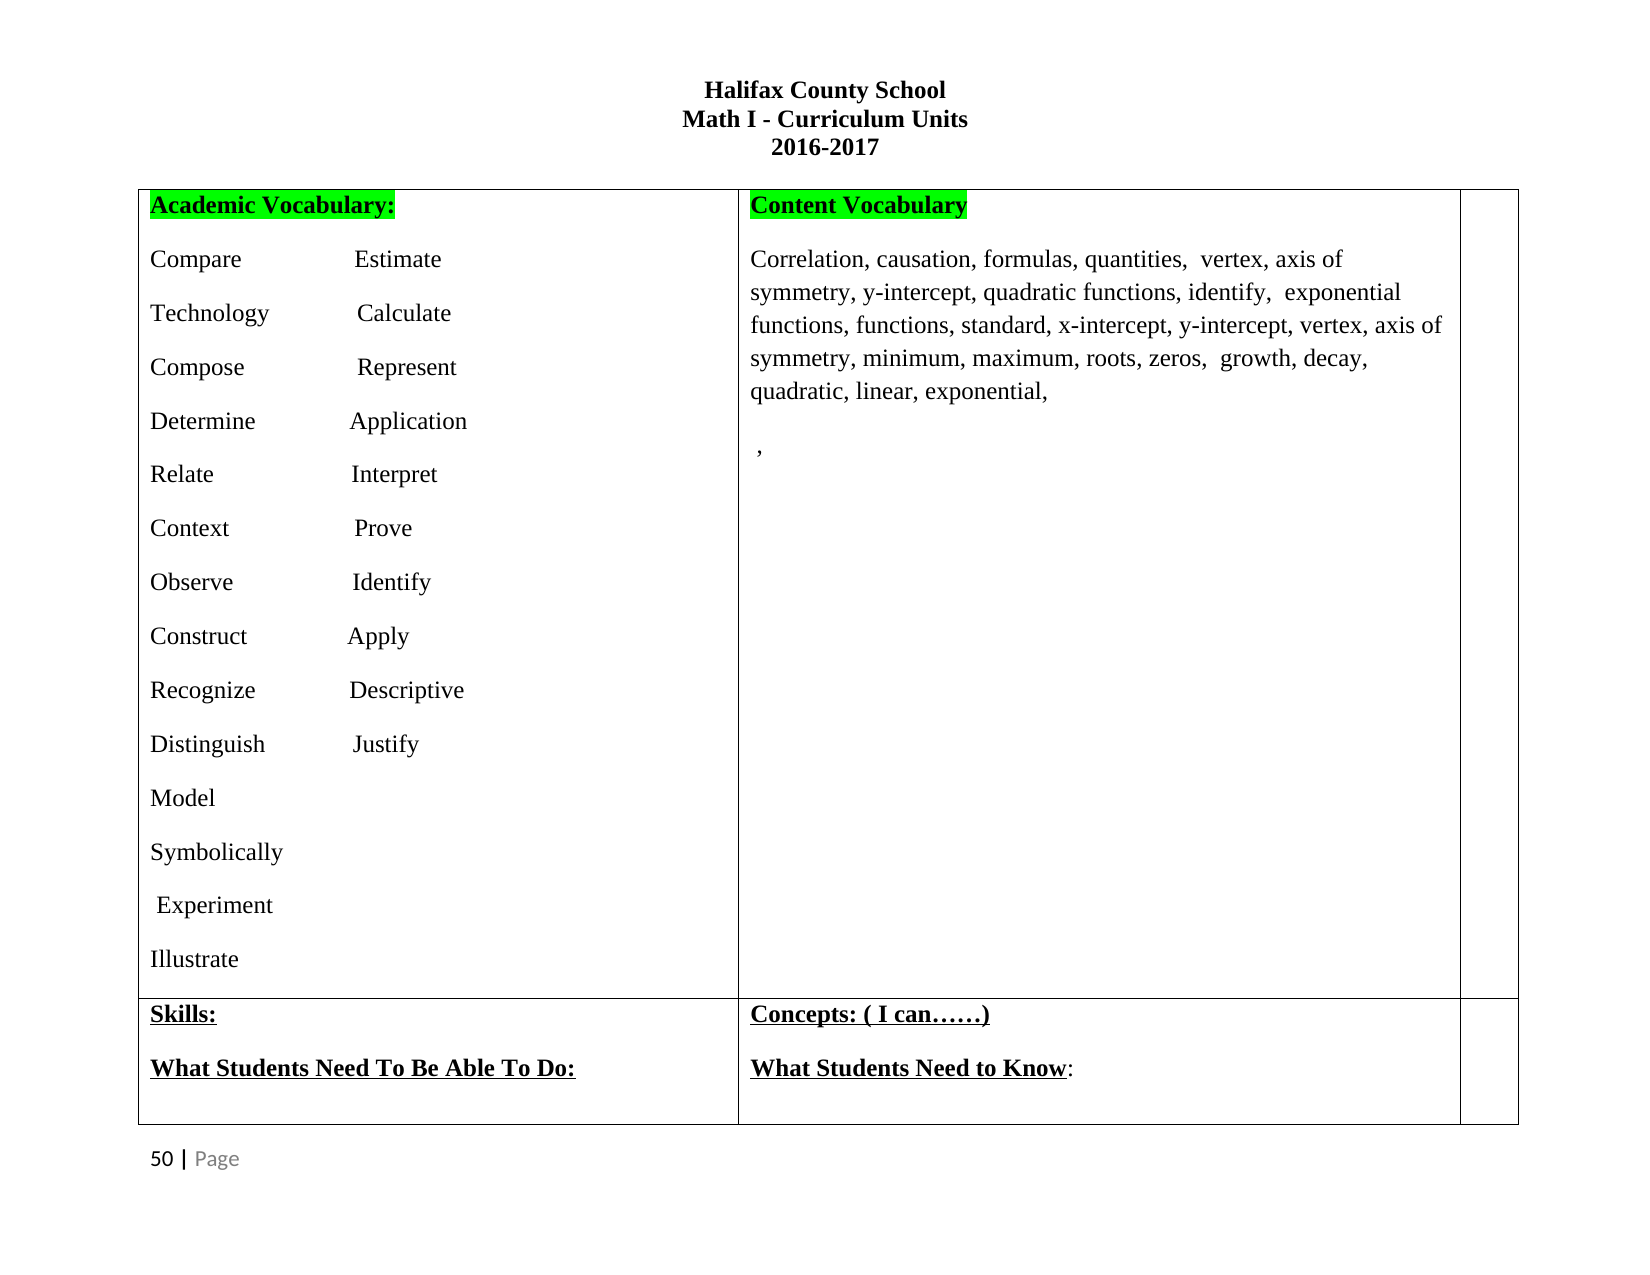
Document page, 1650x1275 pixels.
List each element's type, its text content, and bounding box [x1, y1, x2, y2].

table_cell Academic Vocabulary: Compare Estimate Technology Calculate Compose Represent Determine Application Relate Interpret Context Prove Observe Identify Construct Apply Recognize Descriptive Distinguish Justify Model Symbolically Experiment Illustrate [139, 190, 738, 998]
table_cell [139, 999, 738, 1124]
table_cell [1461, 999, 1518, 1124]
table_cell Content Vocabulary Correlation, causation, formulas, quantities, vertex, axis of symmetry, y-intercept, quadratic functions, identify, exponential functions, functions, standard, x-intercept, y-intercept, vertex, axis of symmetry, minimum, maximum, roots, zeros, growth, decay, quadratic, linear, exponential, , [739, 190, 1460, 998]
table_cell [739, 999, 1460, 1124]
table_cell [1461, 190, 1518, 998]
